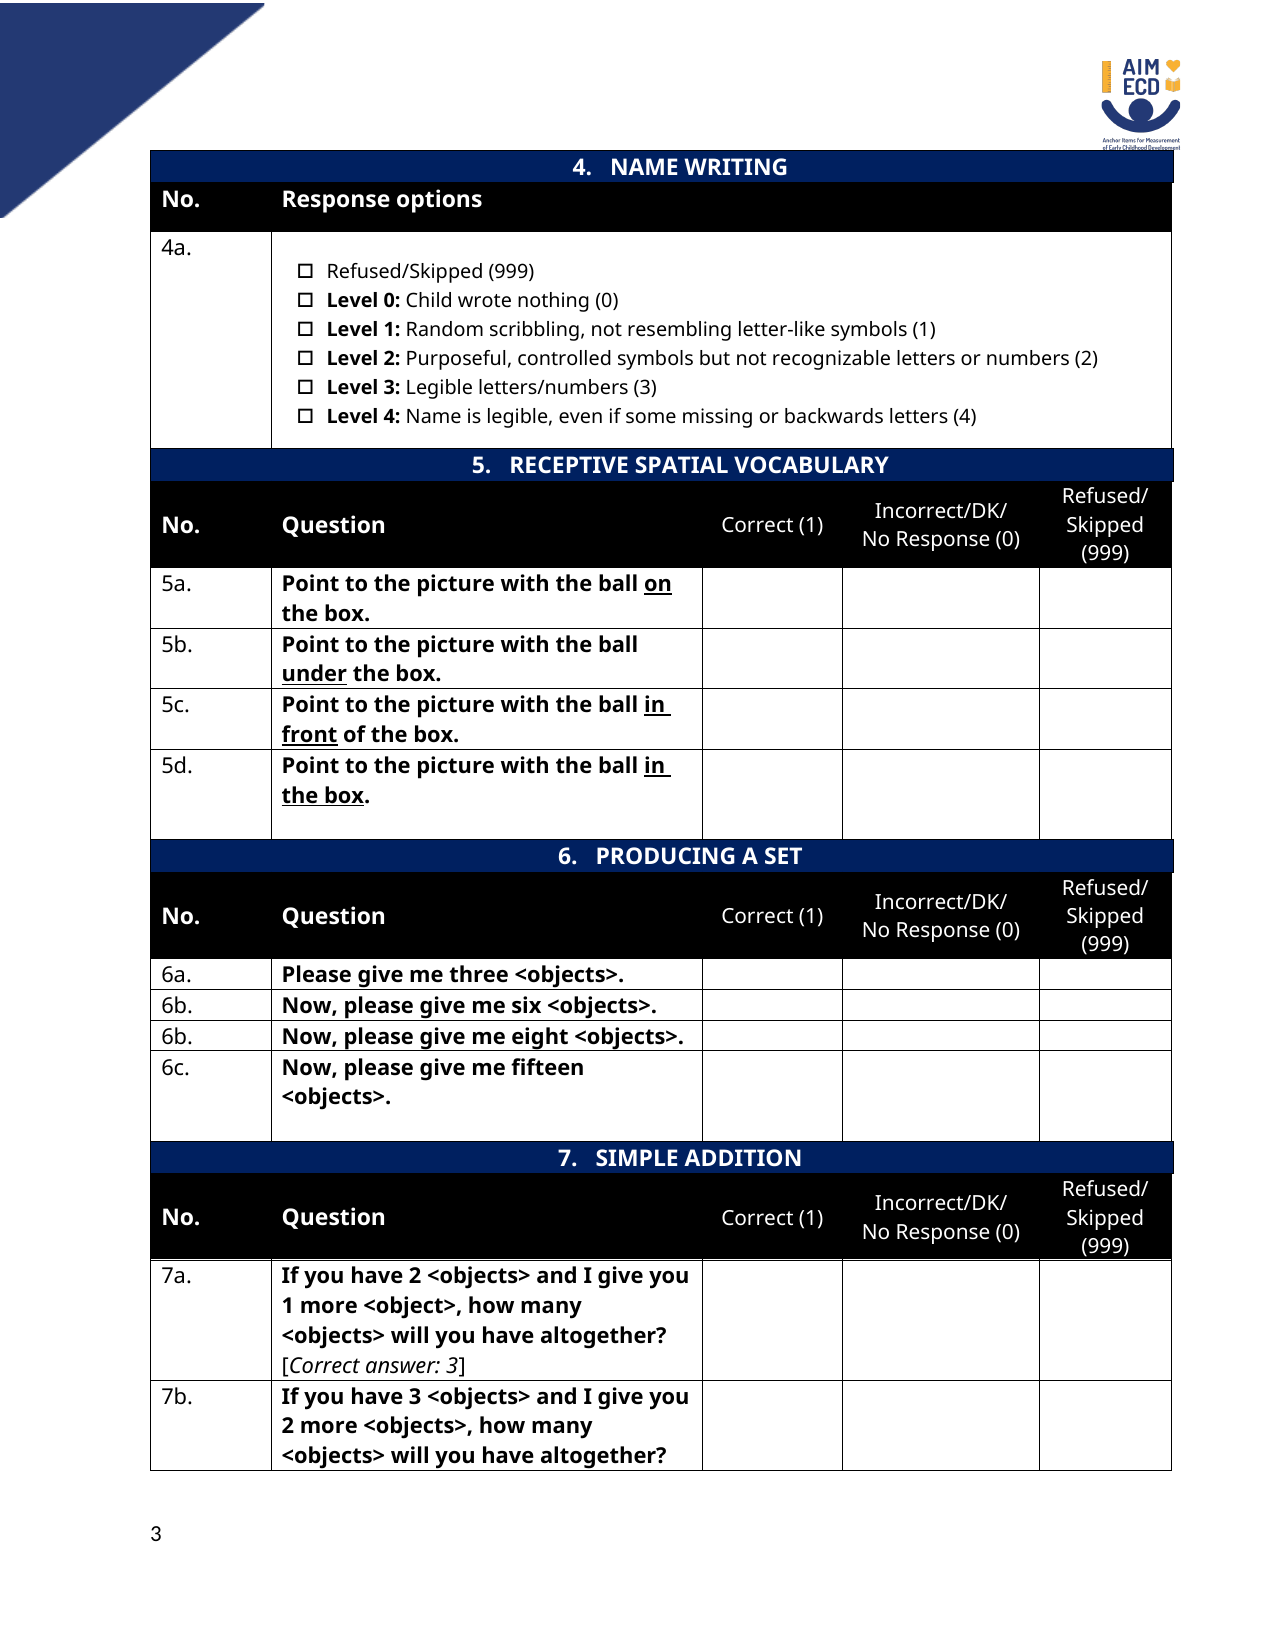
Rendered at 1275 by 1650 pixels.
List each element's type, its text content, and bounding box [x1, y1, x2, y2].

table_cell No. [151, 873, 271, 958]
table_cell If you have 2 <objects> and I give you 1 more <object>, how many <objects> will you have altogether? [Correct answer: 3] [272, 1261, 702, 1380]
table_cell Question [272, 873, 702, 958]
table_cell 4a. [151, 232, 271, 448]
table_cell Incorrect/DK/ No Response (0) [843, 1174, 1039, 1259]
table_cell No. [151, 183, 271, 231]
table_cell Question [272, 1174, 702, 1259]
table_cell Refused/ Skipped (999) [1040, 873, 1171, 958]
table_cell Correct (1) [703, 1174, 842, 1259]
table_cell 7b. [151, 1381, 271, 1470]
table_cell [703, 990, 842, 1019]
table_cell Point to the picture with the ball in the box. [272, 750, 702, 839]
table_cell [843, 1051, 1039, 1141]
table_cell Correct (1) [703, 873, 842, 958]
table_cell [1040, 959, 1171, 989]
table_cell [1040, 1051, 1171, 1141]
table_cell [703, 689, 842, 749]
table_cell Incorrect/DK/ No Response (0) [843, 873, 1039, 958]
table_cell SIMPLE ADDITION [151, 1142, 1173, 1173]
table_cell Now, please give me six <objects>. [272, 990, 702, 1019]
table_cell [1040, 1261, 1171, 1380]
table_cell [703, 1261, 842, 1380]
table_cell 5d. [151, 750, 271, 839]
table_cell [1040, 990, 1171, 1019]
table_cell Refused/ Skipped (999) [1040, 1174, 1171, 1259]
table_cell [843, 1261, 1039, 1380]
table_cell [843, 629, 1039, 688]
table_cell 5b. [151, 629, 271, 688]
table_cell [843, 1021, 1039, 1050]
table_cell [843, 1381, 1039, 1470]
table_cell Correct (1) [703, 482, 842, 567]
table_cell [1040, 568, 1171, 628]
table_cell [272, 1381, 702, 1470]
table_cell Refused/ Skipped (999) [1040, 482, 1171, 567]
table_cell 5c. [151, 689, 271, 749]
table_cell [703, 750, 842, 839]
table_cell [843, 689, 1039, 749]
table_cell [1040, 1381, 1171, 1470]
table_cell Point to the picture with the ball in front of the box. [272, 689, 702, 749]
table_cell [1040, 1021, 1171, 1050]
table_cell 6b. [151, 990, 271, 1019]
table_cell No. [151, 482, 271, 567]
table_cell Point to the picture with the ball on the box. [272, 568, 702, 628]
table_cell [703, 1021, 842, 1050]
table_cell [1040, 750, 1171, 839]
table_cell [703, 629, 842, 688]
table_cell Question [272, 482, 702, 567]
table_cell 6a. [151, 959, 271, 989]
table_cell [703, 1381, 842, 1470]
table_cell Refused/Skipped (999) Level 0: Child wrote nothing (0) Level 1: Random scribbling, not resembling letter-like symbols (1) Level 2: Purposeful, controlled symbols but not recognizable letters or numbers (2) Level 3: Legible letters/numbers (3) Level 4: Name is legible, even if some missing or backwards letters (4) [272, 232, 1171, 448]
table_cell 7a. [151, 1261, 271, 1380]
table_cell [703, 1051, 842, 1141]
table_cell RECEPTIVE SPATIAL VOCABULARY [151, 449, 1173, 481]
table_cell 6c. [151, 1051, 271, 1141]
table_cell [843, 750, 1039, 839]
table_cell [843, 568, 1039, 628]
table_cell Response options [272, 183, 1171, 231]
table_cell [703, 568, 842, 628]
table_cell PRODUCING A SET [151, 840, 1173, 872]
table_cell Please give me three <objects>. [272, 959, 702, 989]
table_cell 6b. [151, 1021, 271, 1050]
table_cell [843, 990, 1039, 1019]
table_cell [703, 959, 842, 989]
table_cell 5a. [151, 568, 271, 628]
table_cell [1040, 689, 1171, 749]
table_cell Incorrect/DK/ No Response (0) [843, 482, 1039, 567]
table_cell NAME WRITING [151, 151, 1173, 182]
table_cell No. [151, 1174, 271, 1259]
table_cell [1040, 629, 1171, 688]
table_cell Now, please give me fifteen <objects>. [272, 1051, 702, 1141]
table_cell Point to the picture with the ball under the box. [272, 629, 702, 688]
table_cell [843, 959, 1039, 989]
table_cell Now, please give me eight <objects>. [272, 1021, 702, 1050]
